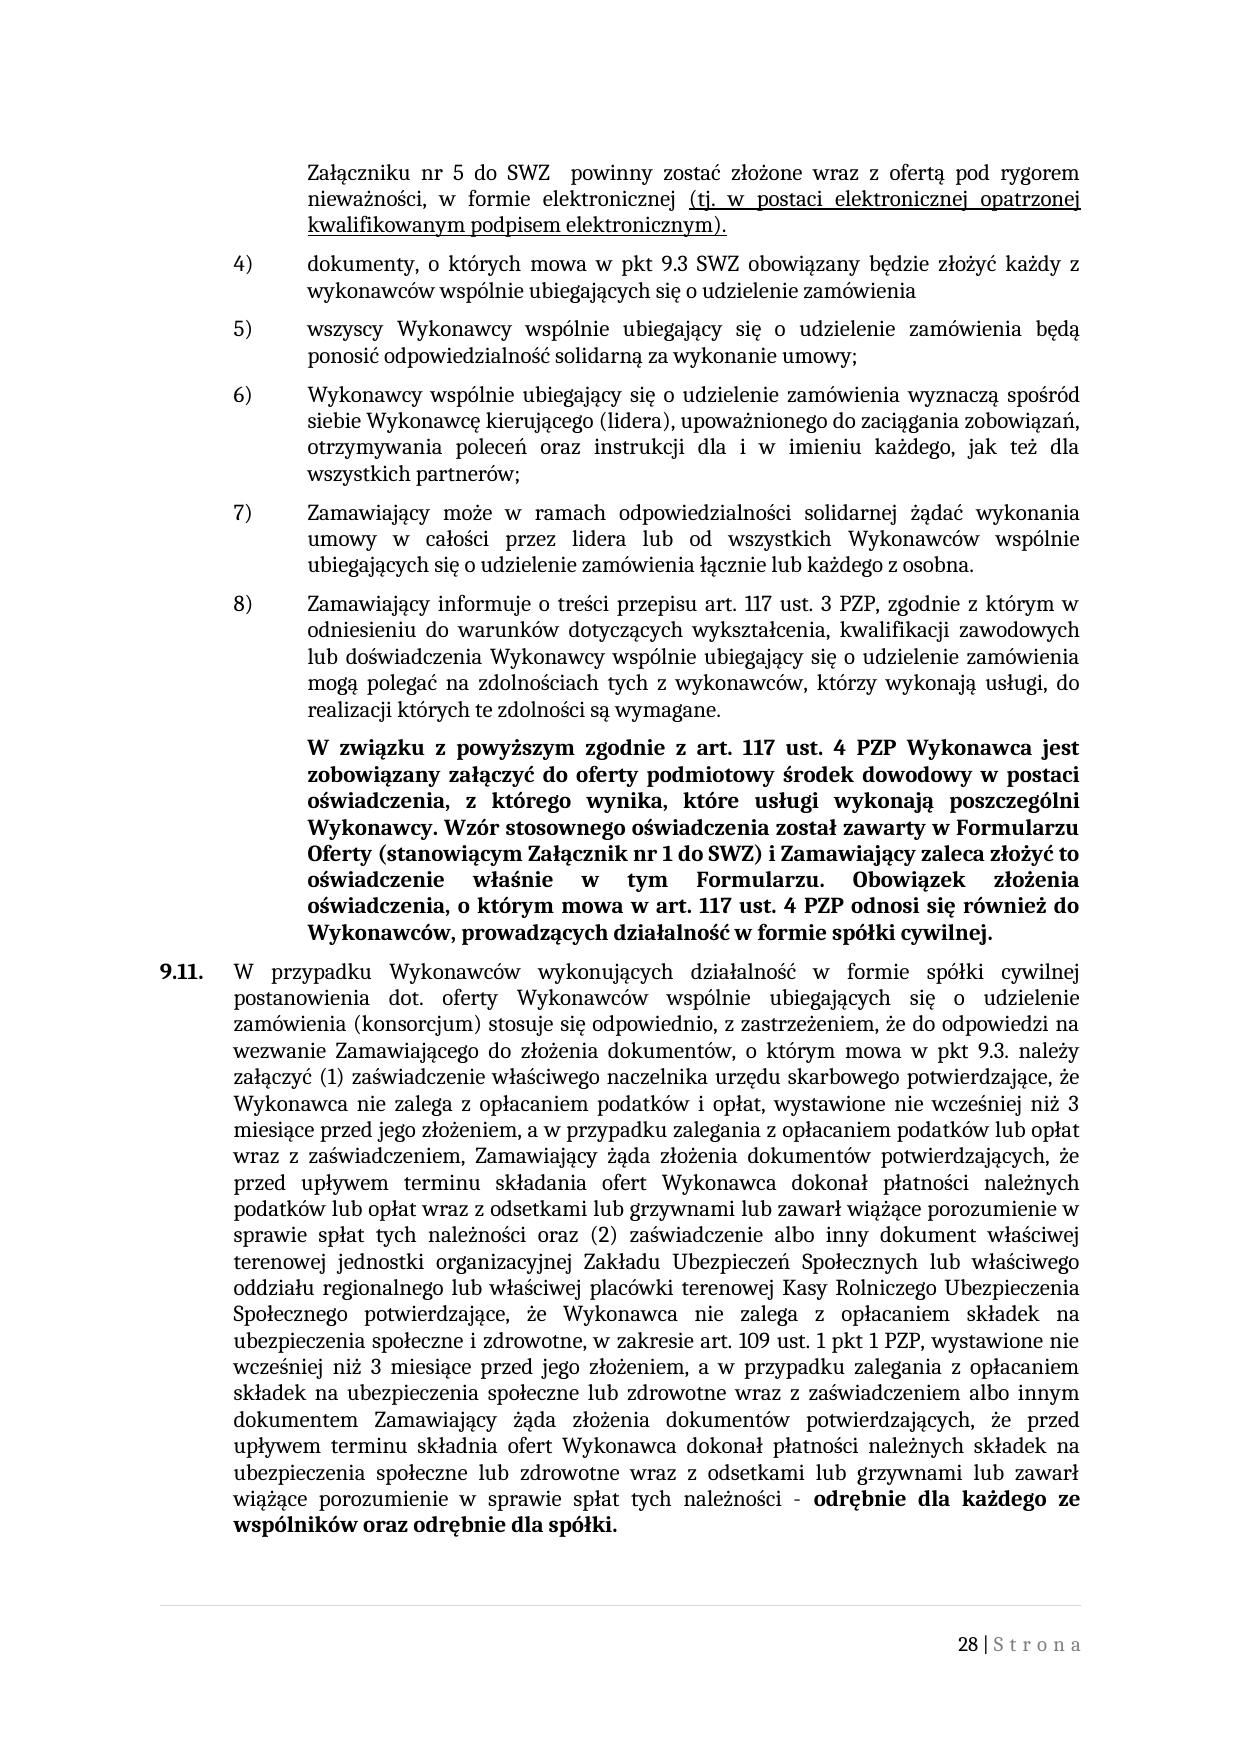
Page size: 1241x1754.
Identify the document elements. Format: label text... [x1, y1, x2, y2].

text 6) Wykonawcy wspólnie ubiegający się o udzielenie zamówienia wyznaczą spośród siebie Wykonawcę kierującego (lidera), upoważnionego do zaciągania zobowiązań, otrzymywania poleceń oraz instrukcji dla i w imieniu każdego, jak też dla wszystkich partnerów; [233, 381, 1081, 487]
text 5) wszyscy Wykonawcy wspólnie ubiegający się o udzielenie zamówienia będą ponosić odpowiedzialność solidarną za wykonanie umowy; [233, 316, 1081, 369]
text 4) dokumenty, o których mowa w pkt 9.3 SWZ obowiązany będzie złożyć każdy z wykonawców wspólnie ubiegających się o udzielenie zamówienia [233, 251, 1081, 304]
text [233, 159, 1081, 238]
text 7) Zamawiający może w ramach odpowiedzialności solidarnej żądać wykonania umowy w całości przez lidera lub od wszystkich Wykonawców wspólnie ubiegających się o udzielenie zamówienia łącznie lub każdego z osobna. [233, 499, 1081, 578]
text 8) Zamawiający informuje o treści przepisu art. 117 ust. 3 PZP, zgodnie z którym w odniesieniu do warunków dotyczących wykształcenia, kwalifikacji zawodowych lub doświadczenia Wykonawcy wspólnie ubiegający się o udzielenie zamówienia mogą polegać na zdolnościach tych z wykonawców, którzy wykonają usługi, do realizacji których te zdolności są wymagane. [233, 591, 1081, 723]
text W związku z powyższym zgodnie z art. 117 ust. 4 PZP Wykonawca jest zobowiązany załączyć do oferty podmiotowy środek dowodowy w postaci oświadczenia, z którego wynika, które usługi wykonają poszczególni Wykonawcy. Wzór stosownego oświadczenia został zawarty w Formularzu Oferty (stanowiącym Załącznik nr 1 do SWZ) i Zamawiający zaleca złożyć to oświadczenie właśnie w tym Formularzu. Obowiązek złożenia oświadczenia, o którym mowa w art. 117 ust. 4 PZP odnosi się również do Wykonawców, prowadzących działalność w formie spółki cywilnej. [307, 735, 1081, 946]
text 9.11. W przypadku Wykonawców wykonujących działalność w formie spółki cywilnej postanowienia dot. oferty Wykonawców wspólnie ubiegających się o udzielenie zamówienia (konsorcjum) stosuje się odpowiednio, z zastrzeżeniem, że do odpowiedzi na wezwanie Zamawiającego do złożenia dokumentów, o którym mowa w pkt 9.3. należy załączyć (1) zaświadczenie właściwego naczelnika urzędu skarbowego potwierdzające, że Wykonawca nie zalega z opłacaniem podatków i opłat, wystawione nie wcześniej niż 3 miesiące przed jego złożeniem, a w przypadku zalegania z opłacaniem podatków lub opłat wraz z zaświadczeniem, Zamawiający żąda złożenia dokumentów potwierdzających, że przed upływem terminu składania ofert Wykonawca dokonał płatności należnych podatków lub opłat wraz z odsetkami lub grzywnami lub zawarł wiążące porozumienie w sprawie spłat tych należności oraz (2) zaświadczenie albo inny dokument właściwej terenowej jednostki organizacyjnej Zakładu Ubezpieczeń Społecznych lub właściwego oddziału regionalnego lub właściwej placówki terenowej Kasy Rolniczego Ubezpieczenia Społecznego potwierdzające, że Wykonawca nie zalega z opłacaniem składek na ubezpieczenia społeczne i zdrowotne, w zakresie art. 109 ust. 1 pkt 1 PZP, wystawione nie wcześniej niż 3 miesiące przed jego złożeniem, a w przypadku zalegania z opłacaniem składek na ubezpieczenia społeczne lub zdrowotne wraz z zaświadczeniem albo innym dokumentem Zamawiający żąda złożenia dokumentów potwierdzających, że przed upływem terminu składnia ofert Wykonawca dokonał płatności należnych składek na ubezpieczenia społeczne lub zdrowotne wraz z odsetkami lub grzywnami lub zawarł wiążące porozumienie w sprawie spłat tych należności - odrębnie dla każdego ze wspólników oraz odrębnie dla spółki. [159, 958, 1081, 1538]
